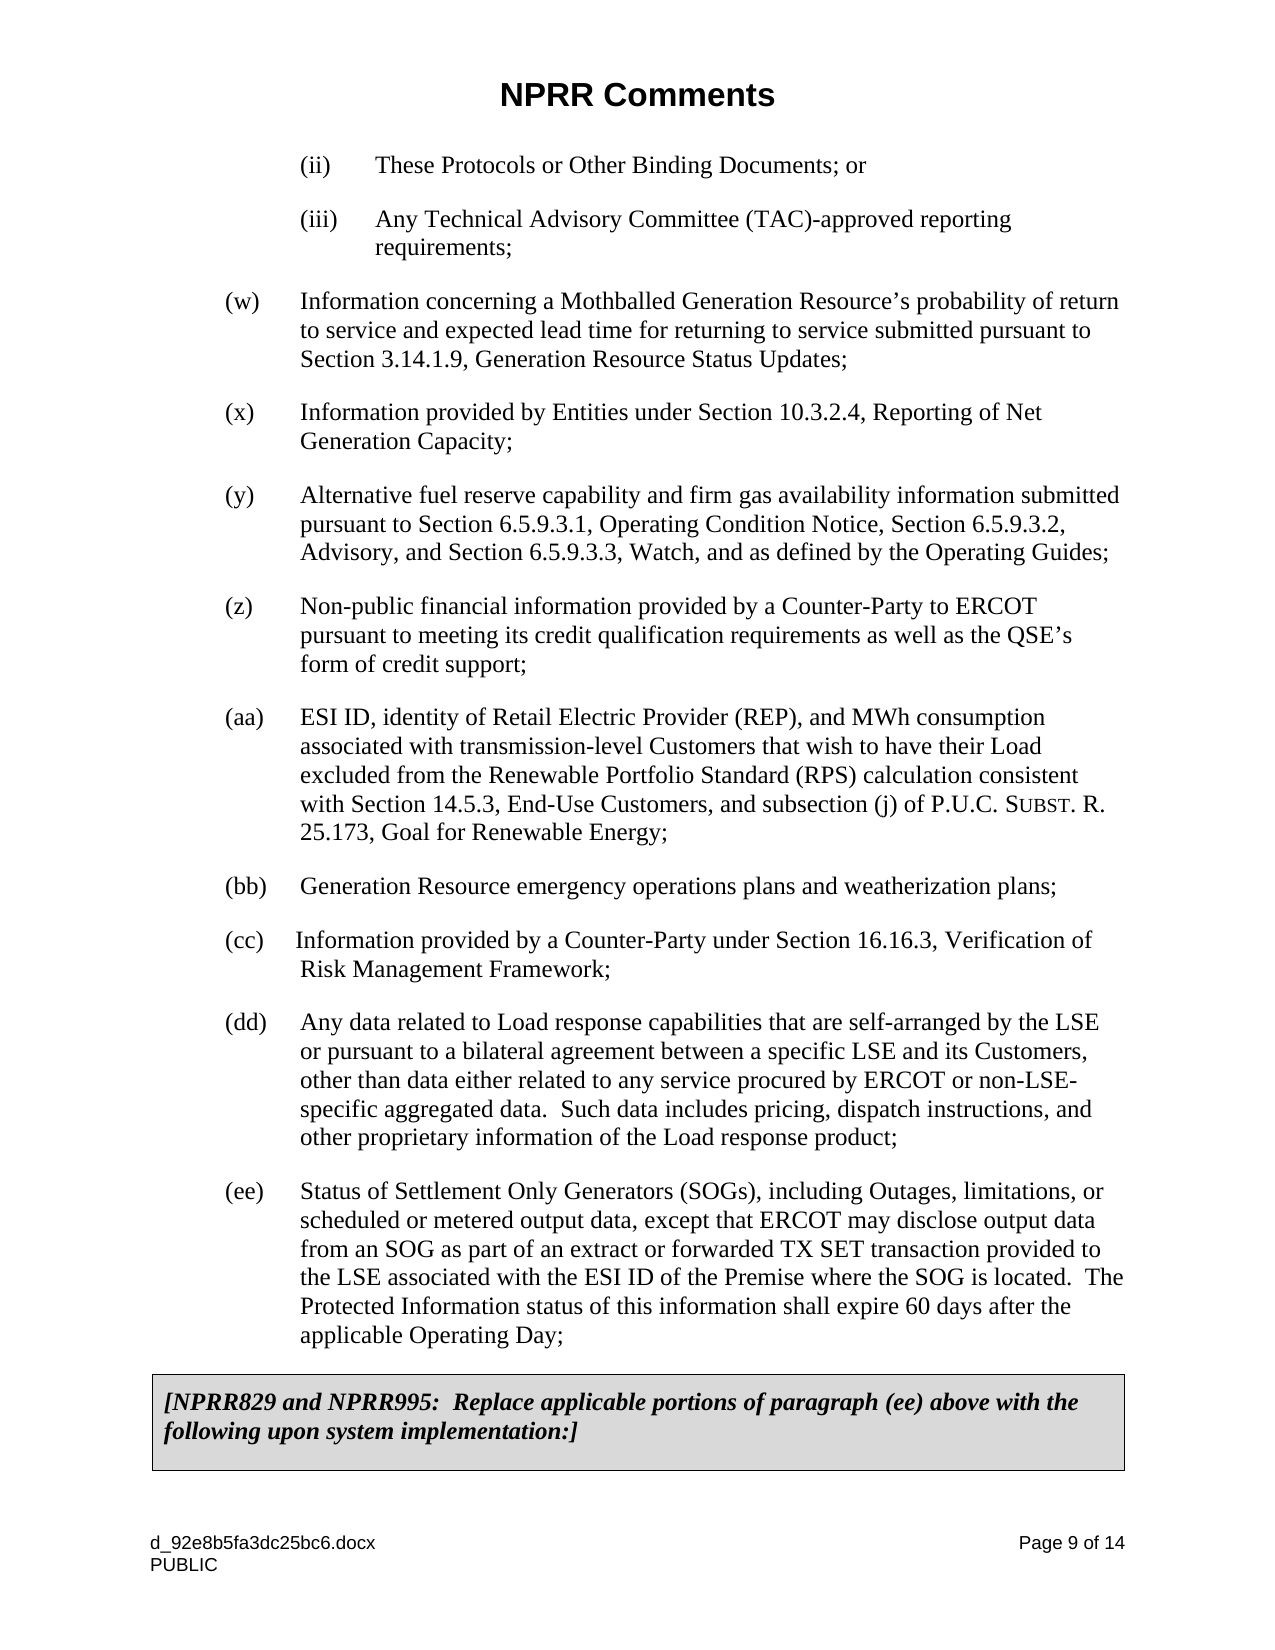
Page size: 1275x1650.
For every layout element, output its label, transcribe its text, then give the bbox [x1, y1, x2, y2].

text (w) Information concerning a Mothballed Generation Resource’s probability of return to service and expected lead time for returning to service submitted pursuant to Section 3.14.1.9, Generation Resource Status Updates; [225, 286, 1125, 372]
text (iii) Any Technical Advisory Committee (TAC)-approved reporting requirements; [300, 204, 1125, 261]
text (z) Non-public financial information provided by a Counter-Party to ERCOT pursuant to meeting its credit qualification requirements as well as the QSE’s form of credit support; [225, 591, 1125, 677]
text (ee) Status of Settlement Only Generators (SOGs), including Outages, limitations, or scheduled or metered output data, except that ERCOT may disclose output data from an SOG as part of an extract or forwarded TX SET transaction provided to the LSE associated with the ESI ID of the Premise where the SOG is located. The Protected Information status of this information shall expire 60 days after the applicable Operating Day; [225, 1176, 1125, 1349]
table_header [153, 1375, 1124, 1470]
text (ii) These Protocols or Other Binding Documents; or [300, 150, 1125, 179]
text (cc) Information provided by a Counter-Party under Section 16.16.3, Verification of Risk Management Framework; [225, 925, 1125, 982]
text (bb) Generation Resource emergency operations plans and weatherization plans; [225, 871, 1125, 900]
text (dd) Any data related to Load response capabilities that are self-arranged by the LSE or pursuant to a bilateral agreement between a specific LSE and its Customers, other than data either related to any service procured by ERCOT or non-LSE-specific aggregated data. Such data includes pricing, dispatch instructions, and other proprietary information of the Load response product; [225, 1007, 1125, 1151]
text (y) Alternative fuel reserve capability and firm gas availability information submitted pursuant to Section 6.5.9.3.1, Operating Condition Notice, Section 6.5.9.3.2, Advisory, and Section 6.5.9.3.3, Watch, and as defined by the Operating Guides; [225, 480, 1125, 566]
text (x) Information provided by Entities under Section 10.3.2.4, Reporting of Net Generation Capacity; [225, 397, 1125, 455]
text (aa) ESI ID, identity of Retail Electric Provider (REP), and MWh consumption associated with transmission-level Customers that wish to have their Load excluded from the Renewable Portfolio Standard (RPS) calculation consistent with Section 14.5.3, End-Use Customers, and subsection (j) of P.U.C. Subst. R. 25.173, Goal for Renewable Energy; [225, 702, 1125, 846]
